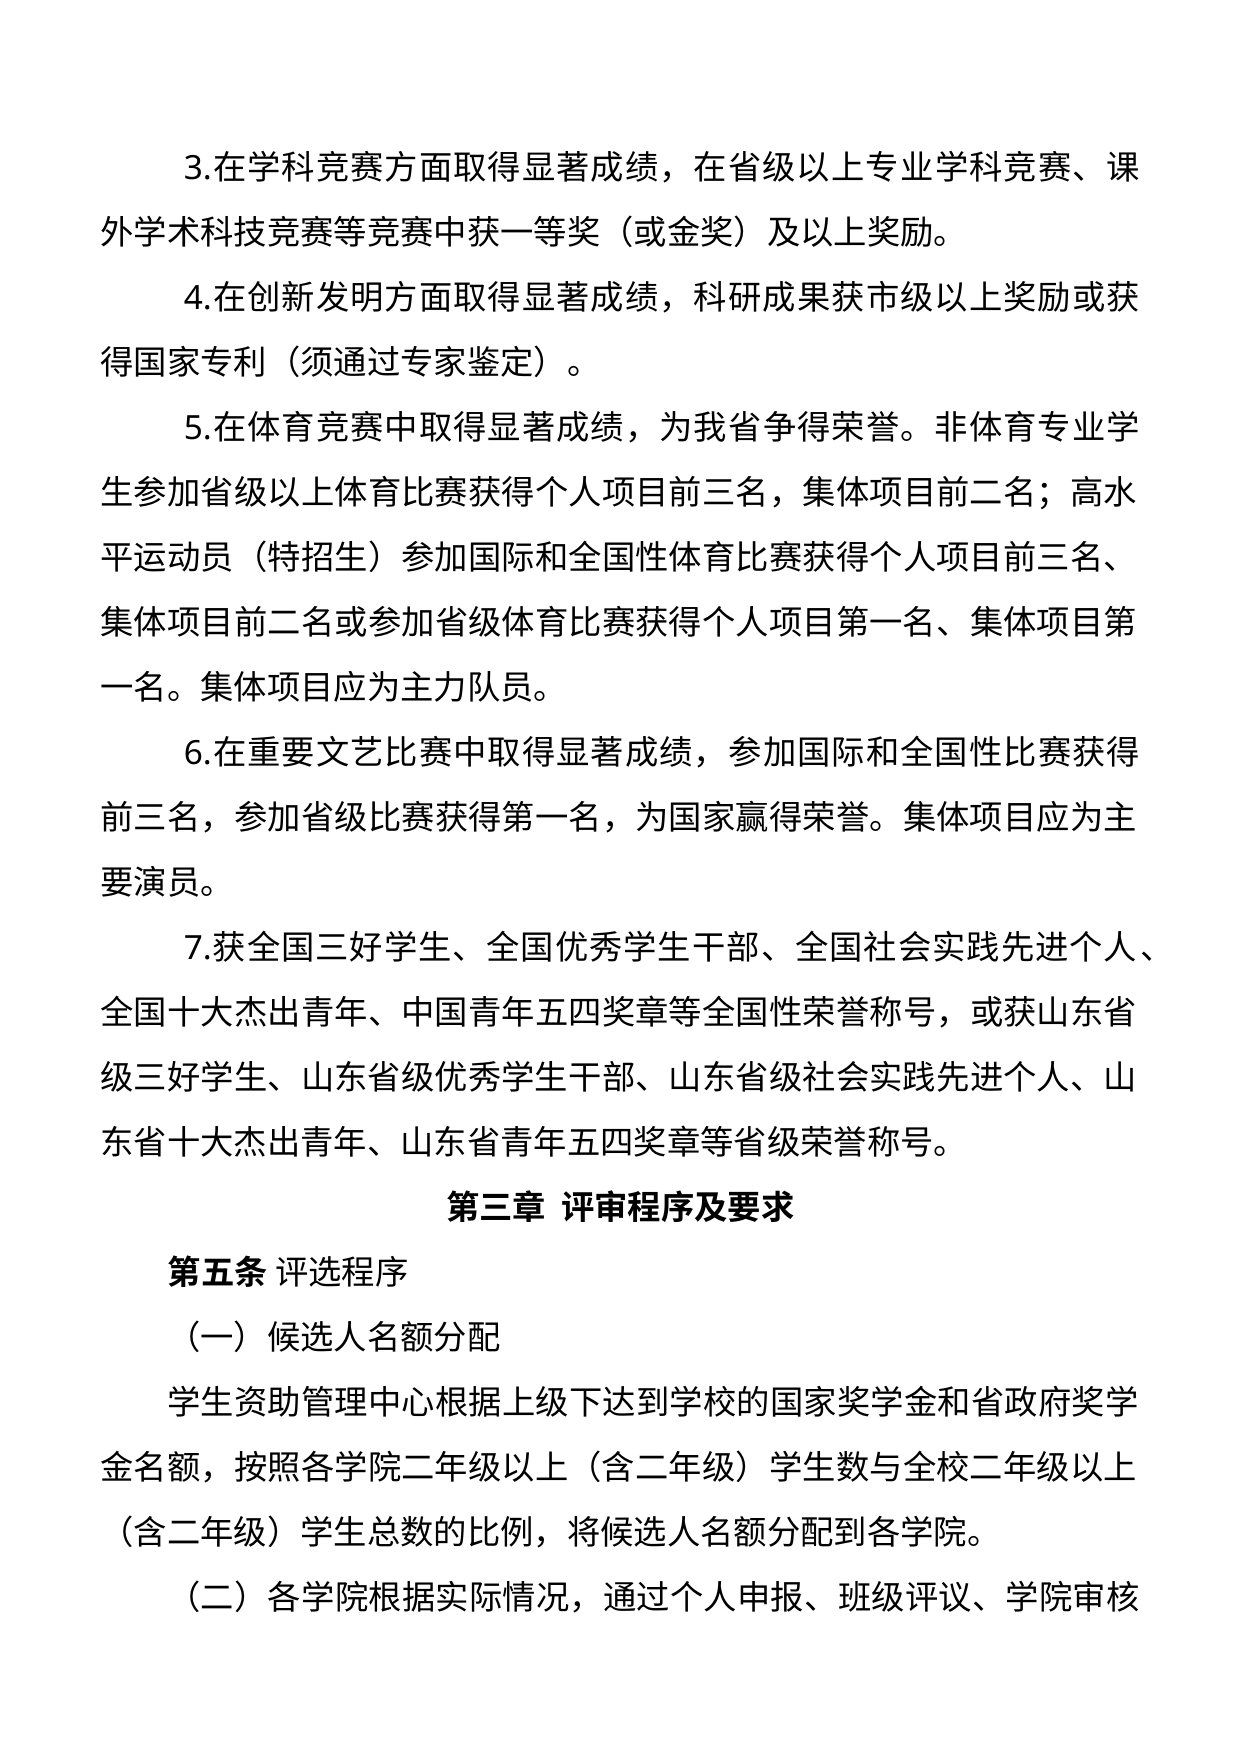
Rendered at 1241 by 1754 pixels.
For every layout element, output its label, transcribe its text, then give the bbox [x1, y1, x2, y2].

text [100, 1562, 1140, 1627]
text 学生资助管理中心根据上级下达到学校的国家奖学金和省政府奖学金名额，按照各学院二年级以上（含二年级）学生数与全校二年级以上（含二年级）学生总数的比例，将候选人名额分配到各学院。 [100, 1367, 1140, 1562]
text 第三章 评审程序及要求 [100, 1172, 1140, 1237]
text （一）候选人名额分配 [100, 1302, 1140, 1367]
text 6.在重要文艺比赛中取得显著成绩，参加国际和全国性比赛获得前三名，参加省级比赛获得第一名，为国家赢得荣誉。集体项目应为主要演员。 [100, 717, 1140, 912]
text 第五条 评选程序 [100, 1237, 1140, 1302]
text 3.在学科竞赛方面取得显著成绩，在省级以上专业学科竞赛、课外学术科技竞赛等竞赛中获一等奖（或金奖）及以上奖励。 [100, 132, 1140, 262]
text 4.在创新发明方面取得显著成绩，科研成果获市级以上奖励或获得国家专利（须通过专家鉴定）。 [100, 262, 1140, 392]
text 7.获全国三好学生、全国优秀学生干部、全国社会实践先进个人、全国十大杰出青年、中国青年五四奖章等全国性荣誉称号，或获山东省级三好学生、山东省级优秀学生干部、山东省级社会实践先进个人、山东省十大杰出青年、山东省青年五四奖章等省级荣誉称号。 [100, 912, 1140, 1172]
text 5.在体育竞赛中取得显著成绩，为我省争得荣誉。非体育专业学生参加省级以上体育比赛获得个人项目前三名，集体项目前二名；高水平运动员（特招生）参加国际和全国性体育比赛获得个人项目前三名、集体项目前二名或参加省级体育比赛获得个人项目第一名、集体项目第一名。集体项目应为主力队员。 [100, 392, 1140, 717]
